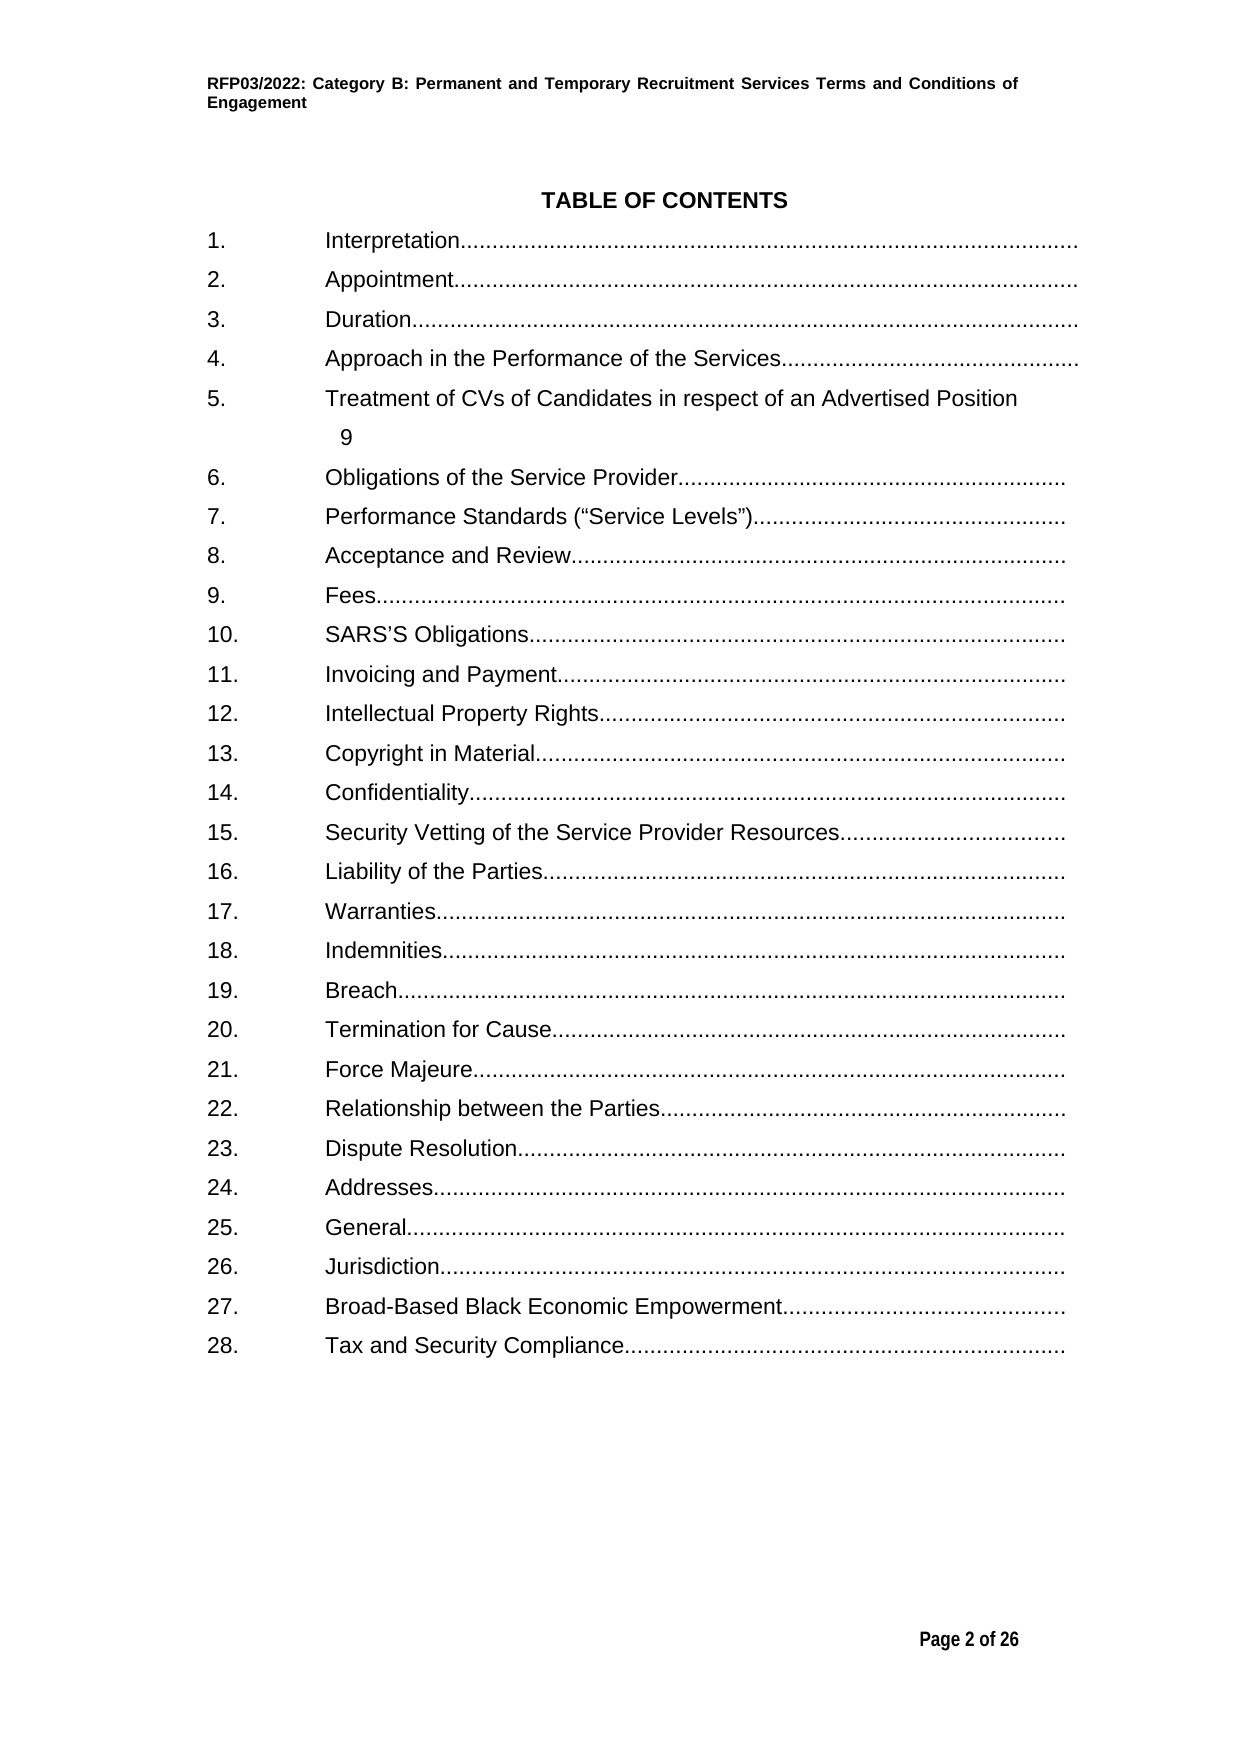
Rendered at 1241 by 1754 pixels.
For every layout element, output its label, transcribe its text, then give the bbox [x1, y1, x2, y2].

text 23. Dispute Resolution 19 [207, 1135, 1019, 1161]
text 4. Approach in the Performance of the Services 9 [207, 345, 1019, 371]
text 25. General 22 [207, 1214, 1019, 1240]
text 15. Security Vetting of the Service Provider Resources 15 [207, 819, 1019, 845]
text 14. Confidentiality 13 [207, 779, 1019, 806]
text 8. Acceptance and Review 10 [207, 542, 1019, 569]
text 3. Duration 9 [207, 306, 1019, 332]
text 11. Invoicing and Payment 12 [207, 661, 1019, 687]
text 27. Broad-Based Black Economic Empowerment 24 [207, 1293, 1019, 1319]
text 1. Interpretation 3 [207, 227, 1019, 253]
text 13. Copyright in Material 13 [207, 740, 1019, 766]
text 20. Termination for Cause 17 [207, 1016, 1019, 1043]
text TABLE OF CONTENTS [251, 187, 1078, 213]
text 16. Liability of the Parties 15 [207, 858, 1019, 885]
text 19. Breach 17 [207, 977, 1019, 1003]
text 17. Warranties 16 [207, 898, 1019, 924]
text 9. Fees 11 [207, 582, 1019, 608]
text 18. Indemnities 17 [207, 937, 1019, 964]
text 7. Performance Standards (“Service Levels”) 10 [207, 503, 1019, 529]
text 12. Intellectual Property Rights 13 [207, 700, 1019, 727]
text 28. Tax and Security Compliance 25 [207, 1332, 1019, 1358]
text 6. Obligations of the Service Provider 10 [207, 463, 1019, 490]
text 2. Appointment 8 [207, 266, 1019, 292]
text 21. Force Majeure 18 [207, 1056, 1019, 1082]
text 24. Addresses 20 [207, 1174, 1019, 1201]
text 22. Relationship between the Parties 19 [207, 1095, 1019, 1122]
text 26. Jurisdiction 24 [207, 1253, 1019, 1279]
text 10. SARS’S Obligations 12 [207, 621, 1019, 648]
text 5. Treatment of CVs of Candidates in respect of an Advertised Position 9 [207, 384, 1019, 450]
